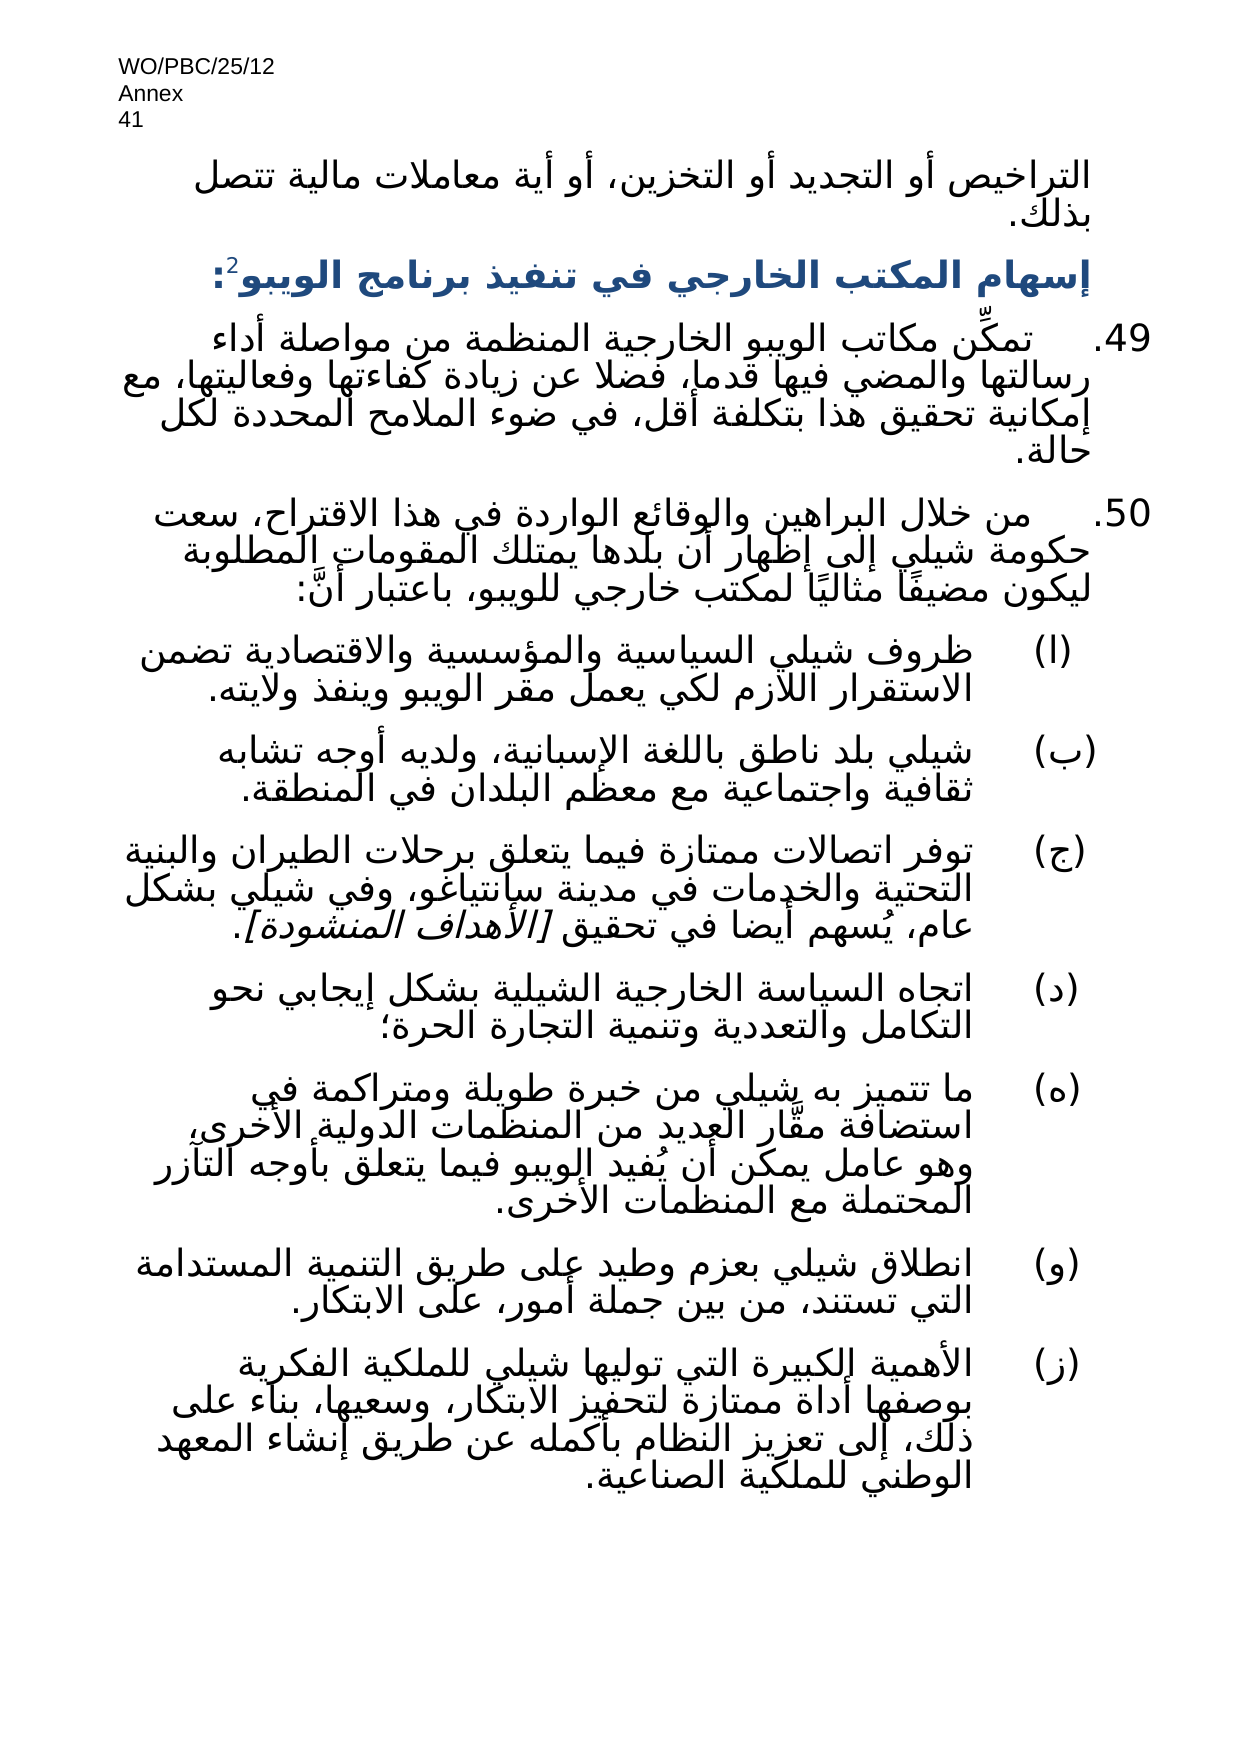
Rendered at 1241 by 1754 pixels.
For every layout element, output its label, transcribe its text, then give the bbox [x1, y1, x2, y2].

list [118, 158, 1092, 233]
list الأهمية الكبيرة التي توليها شيلي للملكية الفكرية بوصفها أداة ممتازة لتحفيز الابتكار، وسعيها، بناء على ذلك، إلى تعزيز النظام بأكمله عن طريق إنشاء المعهد الوطني للملكية الصناعية. [118, 1346, 1033, 1496]
list ظروف شيلي السياسية والمؤسسية والاقتصادية تضمن الاستقرار اللازم لكي يعمل مقر الويبو وينفذ ولايته. [118, 633, 1033, 708]
list انطلاق شيلي بعزم وطيد على طريق التنمية المستدامة التي تستند، من بين جملة أمور، على الابتكار. [118, 1246, 1033, 1321]
text إسهام المكتب الخارجي في تنفيذ برنامج الويبو2: [118, 258, 1092, 296]
list ما تتميز به شيلي من خبرة طويلة ومتراكمة في استضافة مقَّار العديد من المنظمات الدولية الأخرى، وهو عامل يمكن أن يُفيد الويبو فيما يتعلق بأوجه التآزر المحتملة مع المنظمات الأخرى. [118, 1071, 1033, 1221]
list توفر اتصالات ممتازة فيما يتعلق برحلات الطيران والبنية التحتية والخدمات في مدينة سانتياغو، وفي شيلي بشكل عام، يُسهم أيضا في تحقيق [الأهداف المنشودة]. [118, 833, 1033, 946]
list تمكِّن مكاتب الويبو الخارجية المنظمة من مواصلة أداء رسالتها والمضي فيها قدما، فضلا عن زيادة كفاءتها وفعاليتها، مع إمكانية تحقيق هذا بتكلفة أقل، في ضوء الملامح المحددة لكل حالة. [118, 321, 1092, 471]
list من خلال البراهين والوقائع الواردة في هذا الاقتراح، سعت حكومة شيلي إلى إظهار أن بلدها يمتلك المقومات المطلوبة ليكون مضيفًا مثاليًا لمكتب خارجي للويبو، باعتبار أنَّ: [118, 496, 1092, 608]
list شيلي بلد ناطق باللغة الإسبانية، ولديه أوجه تشابه ثقافية واجتماعية مع معظم البلدان في المنطقة. [118, 733, 1033, 808]
list اتجاه السياسة الخارجية الشيلية بشكل إيجابي نحو التكامل والتعددية وتنمية التجارة الحرة؛ [118, 971, 1033, 1046]
